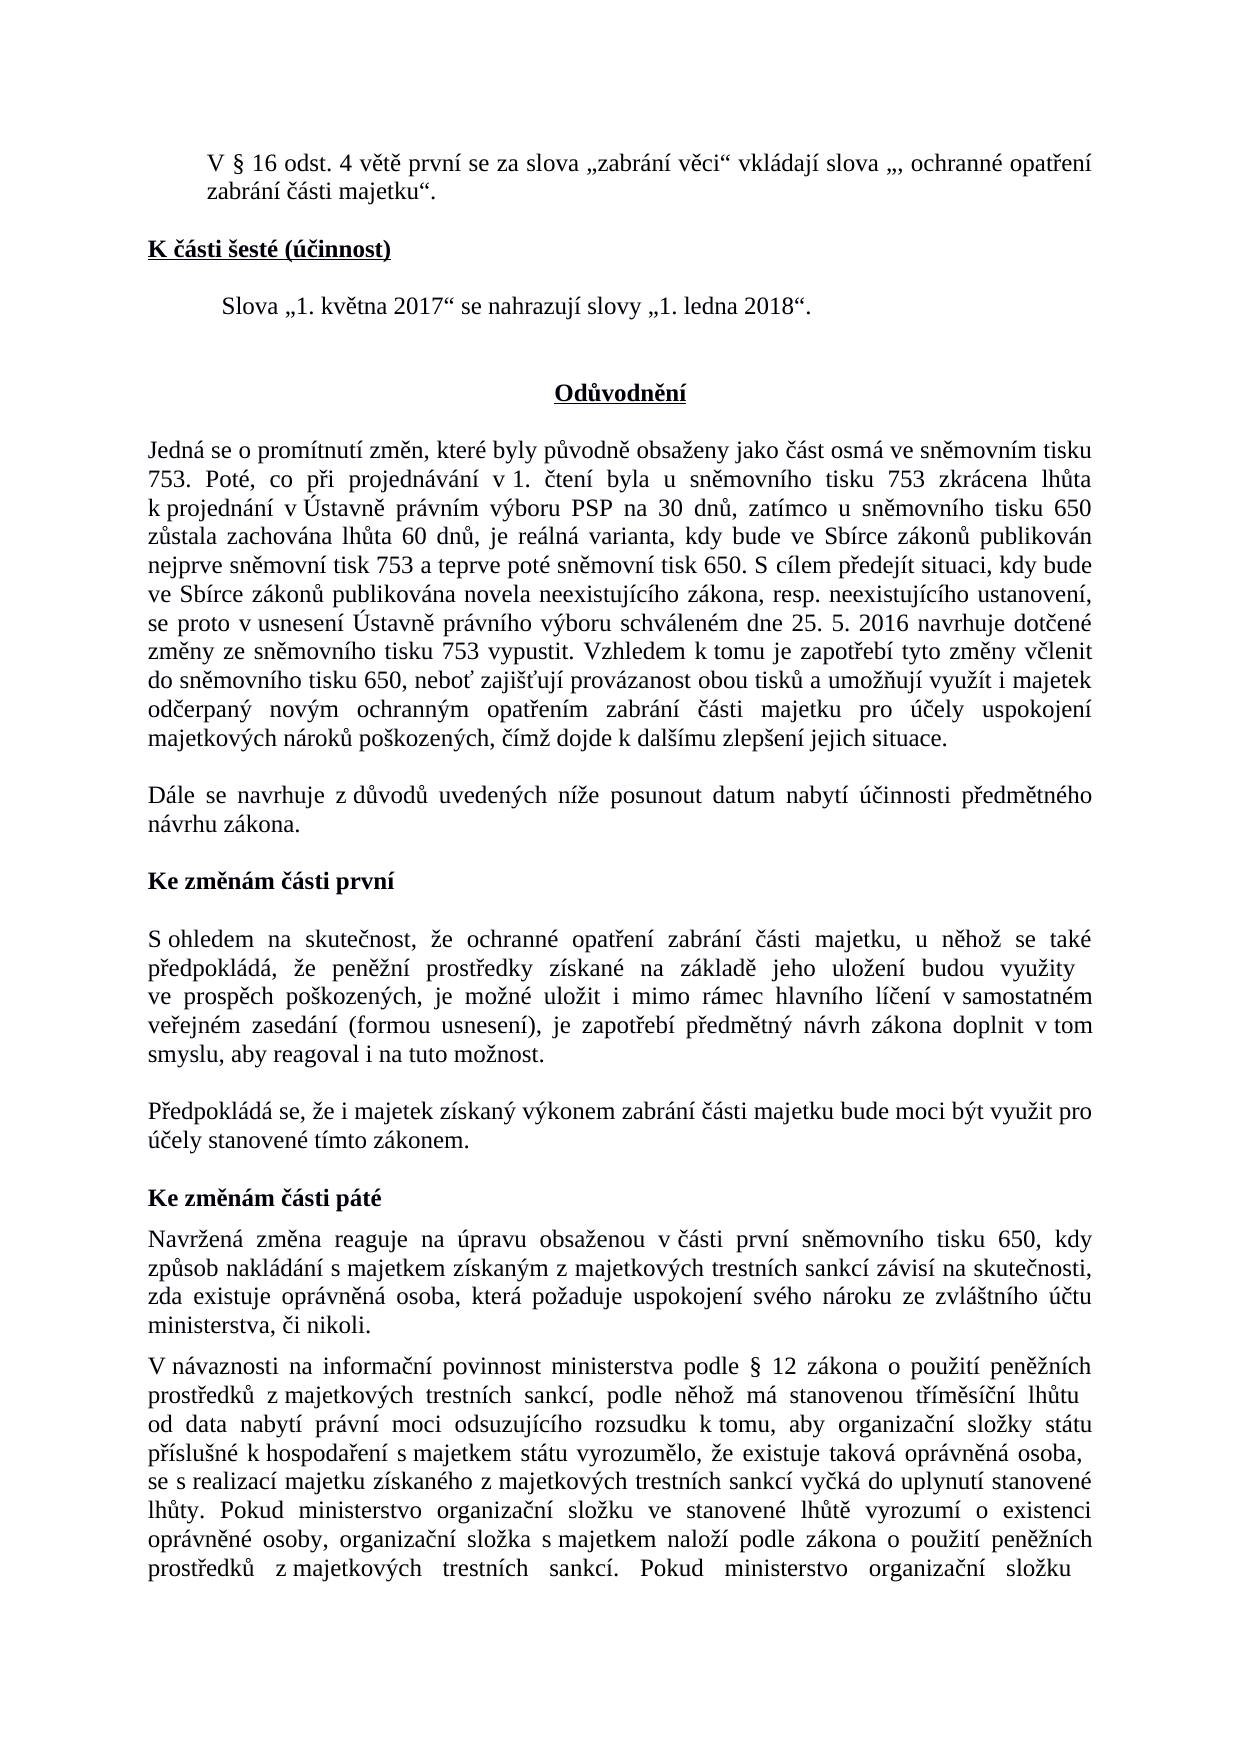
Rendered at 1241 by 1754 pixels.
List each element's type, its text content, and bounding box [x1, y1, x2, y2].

text Odůvodnění [148, 378, 1093, 406]
text Ke změnám části první [148, 866, 1093, 895]
text Slova „1. května 2017“ se nahrazují slovy „1. ledna 2018“. [148, 291, 1093, 320]
text Dále se navrhuje z důvodů uvedených níže posunout datum nabytí účinnosti předmětného návrhu zákona. [148, 780, 1093, 838]
text S ohledem na skutečnost, že ochranné opatření zabrání části majetku, u něhož se také předpokládá, že peněžní prostředky získané na základě jeho uložení budou využity ve prospěch poškozených, je možné uložit i mimo rámec hlavního líčení v samostatném veřejném zasedání (formou usnesení), je zapotřebí předmětný návrh zákona doplnit v tom smyslu, aby reagoval i na tuto možnost. [148, 924, 1093, 1068]
text V § 16 odst. 4 větě první se za slova „zabrání věci“ vkládají slova „, ochranné opatření zabrání části majetku“. [207, 148, 1093, 205]
text Ke změnám části páté [148, 1183, 1093, 1211]
text Předpokládá se, že i majetek získaný výkonem zabrání části majetku bude moci být využit pro účely stanovené tímto zákonem. [148, 1096, 1093, 1154]
text K části šesté (účinnost) [148, 234, 1093, 263]
text Navržená změna reaguje na úpravu obsaženou v části první sněmovního tisku 650, kdy způsob nakládání s majetkem získaným z majetkových trestních sankcí závisí na skutečnosti, zda existuje oprávněná osoba, která požaduje uspokojení svého nároku ze zvláštního účtu ministerstva, či nikoli. [148, 1224, 1093, 1339]
text Jedná se o promítnutí změn, které byly původně obsaženy jako část osmá ve sněmovním tisku 753. Poté, co při projednávání v 1. čtení byla u sněmovního tisku 753 zkrácena lhůta k projednání v Ústavně právním výboru PSP na 30 dnů, zatímco u sněmovního tisku 650 zůstala zachována lhůta 60 dnů, je reálná varianta, kdy bude ve Sbírce zákonů publikován nejprve sněmovní tisk 753 a teprve poté sněmovní tisk 650. S cílem předejít situaci, kdy bude ve Sbírce zákonů publikována novela neexistujícího zákona, resp. neexistujícího ustanovení, se proto v usnesení Ústavně právního výboru schváleném dne 25. 5. 2016 navrhuje dotčené změny ze sněmovního tisku 753 vypustit. Vzhledem k tomu je zapotřebí tyto změny včlenit do sněmovního tisku 650, neboť zajišťují provázanost obou tisků a umožňují využít i majetek odčerpaný novým ochranným opatřením zabrání části majetku pro účely uspokojení majetkových nároků poškozených, čímž dojde k dalšímu zlepšení jejich situace. [148, 435, 1093, 751]
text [148, 1351, 1093, 1581]
